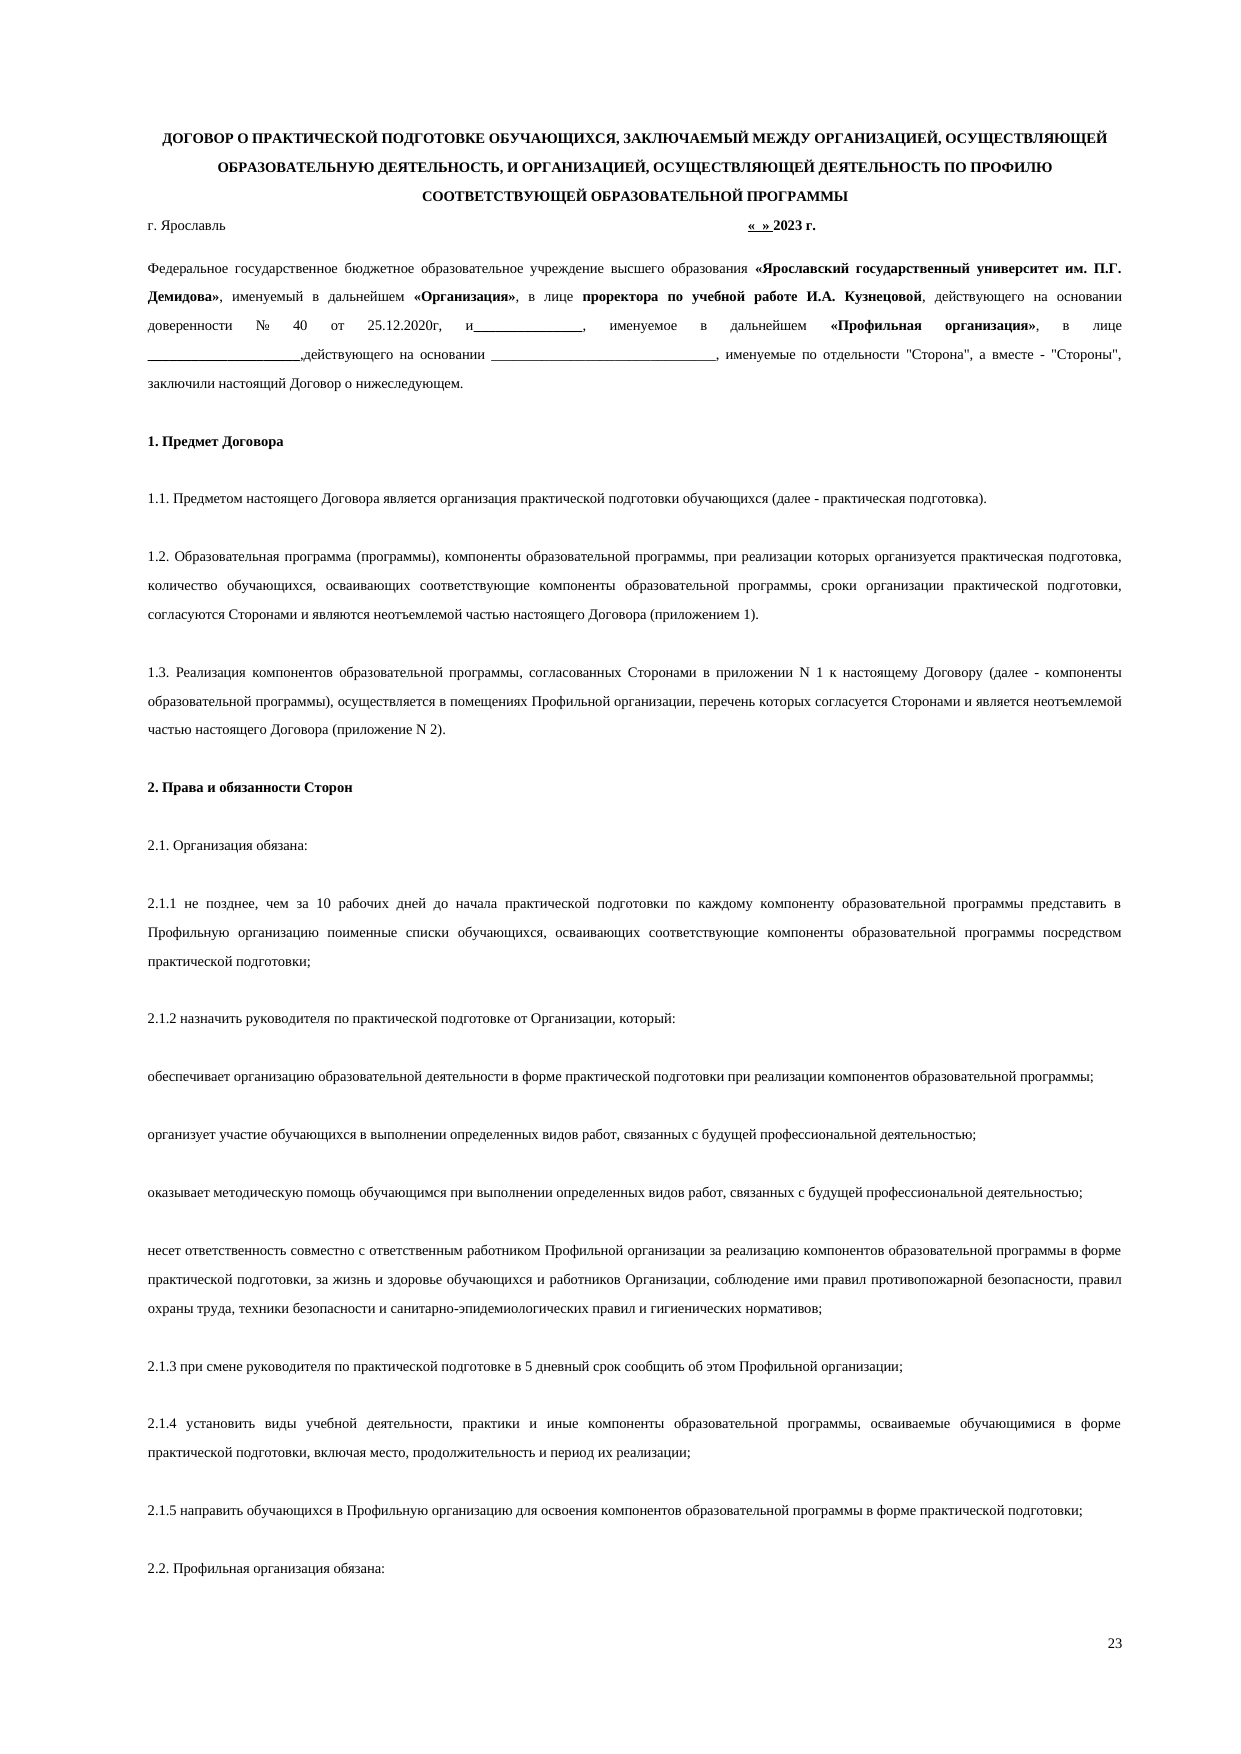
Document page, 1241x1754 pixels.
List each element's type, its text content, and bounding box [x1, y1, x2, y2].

text 2. Права и обязанности Сторон [147, 767, 1122, 796]
text организует участие обучающихся в выполнении определенных видов работ, связанных с будущей профессиональной деятельностью; [147, 1114, 1122, 1143]
text оказывает методическую помощь обучающимся при выполнении определенных видов работ, связанных с будущей профессиональной деятельностью; [147, 1172, 1122, 1201]
text 2.2. Профильная организация обязана: [147, 1548, 1122, 1577]
text несет ответственность совместно с ответственным работником Профильной организации за реализацию компонентов образовательной программы в форме практической подготовки, за жизнь и здоровье обучающихся и работников Организации, соблюдение ими правил противопожарной безопасности, правил охраны труда, техники безопасности и санитарно-эпидемиологических правил и гигиенических нормативов; [147, 1230, 1122, 1316]
text обеспечивает организацию образовательной деятельности в форме практической подготовки при реализации компонентов образовательной программы; [147, 1056, 1122, 1085]
text 1. Предмет Договора [147, 420, 1122, 449]
text г. Ярославль « » 2023 г. [147, 204, 1122, 233]
text 2.1.2 назначить руководителя по практической подготовке от Организации, который: [147, 998, 1122, 1027]
text 1.2. Образовательная программа (программы), компоненты образовательной программы, при реализации которых организуется практическая подготовка, количество обучающихся, осваивающих соответствующие компоненты образовательной программы, сроки организации практической подготовки, согласуются Сторонами и являются неотъемлемой частью настоящего Договора (приложением 1). [147, 536, 1122, 622]
text 2.1.3 при смене руководителя по практической подготовке в 5 дневный срок сообщить об этом Профильной организации; [147, 1345, 1122, 1374]
text 1.3. Реализация компонентов образовательной программы, согласованных Сторонами в приложении N 1 к настоящему Договору (далее - компоненты образовательной программы), осуществляется в помещениях Профильной организации, перечень которых согласуется Сторонами и является неотъемлемой частью настоящего Договора (приложение N 2). [147, 652, 1122, 738]
text 2.1.1 не позднее, чем за 10 рабочих дней до начала практической подготовки по каждому компоненту образовательной программы представить в Профильную организацию поименные списки обучающихся, осваивающих соответствующие компоненты образовательной программы посредством практической подготовки; [147, 883, 1122, 969]
text 2.1. Организация обязана: [147, 825, 1122, 854]
text Федеральное государственное бюджетное образовательное учреждение высшего образования «Ярославский государственный университет им. П.Г. Демидова», именуемый в дальнейшем «Организация», в лице проректора по учебной работе И.А. Кузнецовой, действующего на основании доверенности № 40 от 25.12.2020г, и_______________, именуемое в дальнейшем «Профильная организация», в лице _____________________,действующего на основании _______________________________, именуемые по отдельности "Сторона", а вместе - "Стороны", заключили настоящий Договор о нижеследующем. [147, 247, 1122, 391]
text ДОГОВОР О ПРАКТИЧЕСКОЙ ПОДГОТОВКЕ ОБУЧАЮЩИХСЯ, ЗАКЛЮЧАЕМЫЙ МЕЖДУ ОРГАНИЗАЦИЕЙ, ОСУЩЕСТВЛЯЮЩЕЙ ОБРАЗОВАТЕЛЬНУЮ ДЕЯТЕЛЬНОСТЬ, И ОРГАНИЗАЦИЕЙ, ОСУЩЕСТВЛЯЮЩЕЙ ДЕЯТЕЛЬНОСТЬ ПО ПРОФИЛЮ СООТВЕТСТВУЮЩЕЙ ОБРАЗОВАТЕЛЬНОЙ ПРОГРАММЫ [147, 118, 1122, 204]
text 2.1.4 установить виды учебной деятельности, практики и иные компоненты образовательной программы, осваиваемые обучающимися в форме практической подготовки, включая место, продолжительность и период их реализации; [147, 1403, 1122, 1461]
text 2.1.5 направить обучающихся в Профильную организацию для освоения компонентов образовательной программы в форме практической подготовки; [147, 1490, 1122, 1519]
text 1.1. Предметом настоящего Договора является организация практической подготовки обучающихся (далее - практическая подготовка). [147, 478, 1122, 507]
